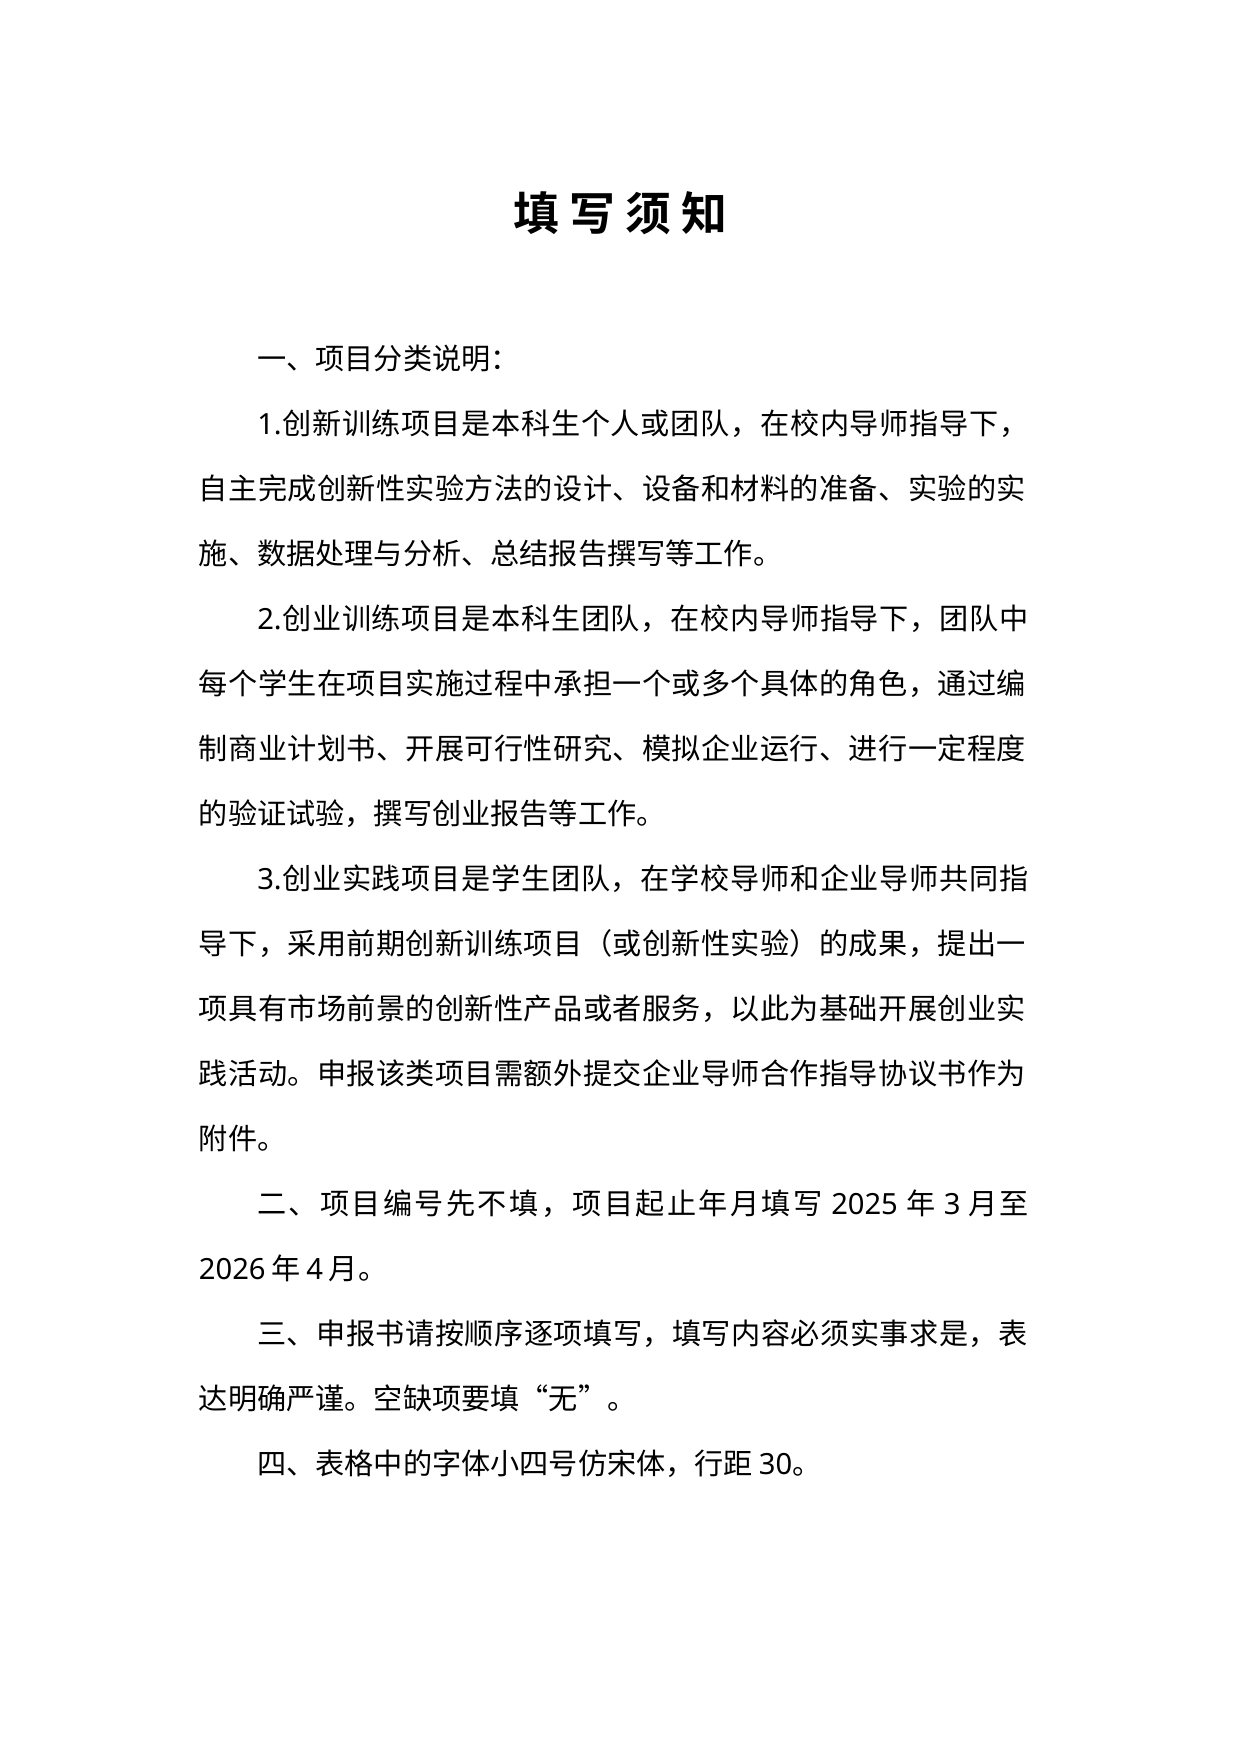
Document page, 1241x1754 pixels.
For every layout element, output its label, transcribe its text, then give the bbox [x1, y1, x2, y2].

text 1.创新训练项目是本科生个人或团队，在校内导师指导下，自主完成创新性实验方法的设计、设备和材料的准备、实验的实施、数据处理与分析、总结报告撰写等工作。 [199, 389, 1029, 584]
text 一、项目分类说明： [199, 324, 1029, 389]
text 四、表格中的字体小四号仿宋体，行距30。 [199, 1429, 1029, 1494]
text 三、申报书请按顺序逐项填写，填写内容必须实事求是，表达明确严谨。空缺项要填“无”。 [199, 1299, 1029, 1429]
text 填 写 须 知 [187, 162, 1053, 259]
text 2.创业训练项目是本科生团队，在校内导师指导下，团队中每个学生在项目实施过程中承担一个或多个具体的角色，通过编制商业计划书、开展可行性研究、模拟企业运行、进行一定程度的验证试验，撰写创业报告等工作。 [199, 584, 1029, 844]
text 3.创业实践项目是学生团队，在学校导师和企业导师共同指导下，采用前期创新训练项目（或创新性实验）的成果，提出一项具有市场前景的创新性产品或者服务，以此为基础开展创业实践活动。申报该类项目需额外提交企业导师合作指导协议书作为附件。 [199, 844, 1029, 1169]
text 二、项目编号先不填，项目起止年月填写2025年3月至2026年4月。 [199, 1169, 1029, 1299]
